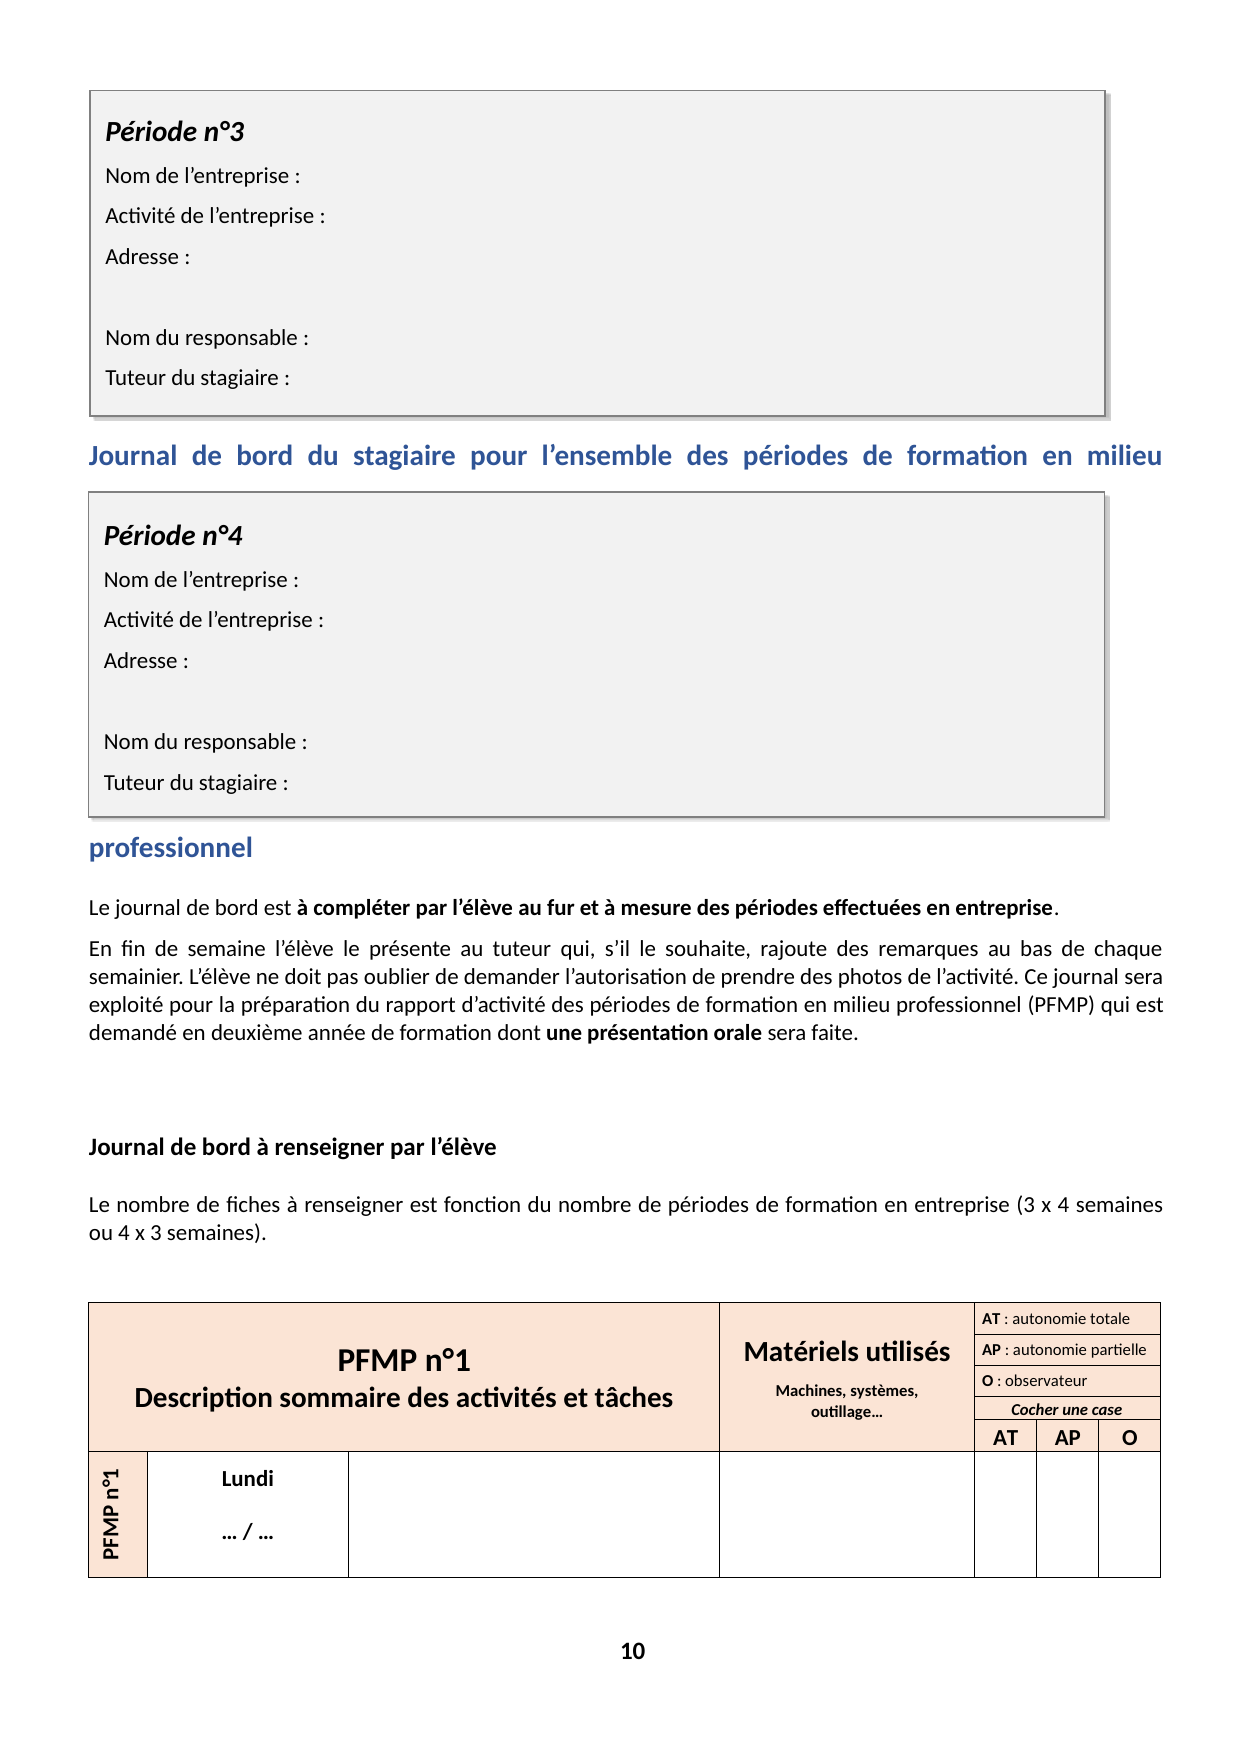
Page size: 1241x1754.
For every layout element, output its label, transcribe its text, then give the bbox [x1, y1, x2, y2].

table_cell Cocher une case [975, 1397, 1160, 1419]
table_cell AT [975, 1420, 1036, 1451]
text En fin de semaine l’élève le présente au tuteur qui, s’il le souhaite, rajoute des remarques au bas de chaque semainier. L’élève ne doit pas oublier de demander l’autorisation de prendre des photos de l’activité. Ce journal sera exploité pour la préparation du rapport d’activité des périodes de formation en milieu professionnel (PFMP) qui est demandé en deuxième année de formation dont une présentation orale sera faite. [89, 934, 1163, 1046]
table_cell [975, 1452, 1036, 1577]
text Le journal de bord est à compléter par l’élève au fur et à mesure des périodes effectuées en entreprise. [89, 893, 1163, 921]
table_cell [1099, 1452, 1160, 1577]
table_cell [94, 117, 1111, 421]
table_cell [1037, 1452, 1098, 1577]
table_header AT : autonomie totale [975, 1303, 1160, 1334]
table_cell [720, 1452, 974, 1577]
table_cell O : observateur [975, 1366, 1160, 1396]
table_cell AP [1037, 1420, 1098, 1451]
table_header Matériels utilisés Machines, systèmes, outillage… [720, 1303, 974, 1451]
table_cell [349, 1452, 719, 1577]
text Journal de bord à renseigner par l’élève [89, 1132, 1163, 1162]
table_cell AP : autonomie partielle [975, 1335, 1160, 1365]
text Le nombre de fiches à renseigner est fonction du nombre de périodes de formation en entreprise (3 x 4 semaines ou 4 x 3 semaines). [89, 1190, 1163, 1246]
table_cell O [1099, 1420, 1160, 1451]
table_cell Lundi … / … [148, 1452, 348, 1577]
text Journal de bord du stagiaire pour l’ensemble des périodes de formation en milieu professionnel [89, 117, 1163, 865]
table_cell [92, 496, 1110, 820]
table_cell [89, 1452, 147, 1577]
table_header PFMP n°1 Description sommaire des activités et tâches [89, 1303, 719, 1451]
